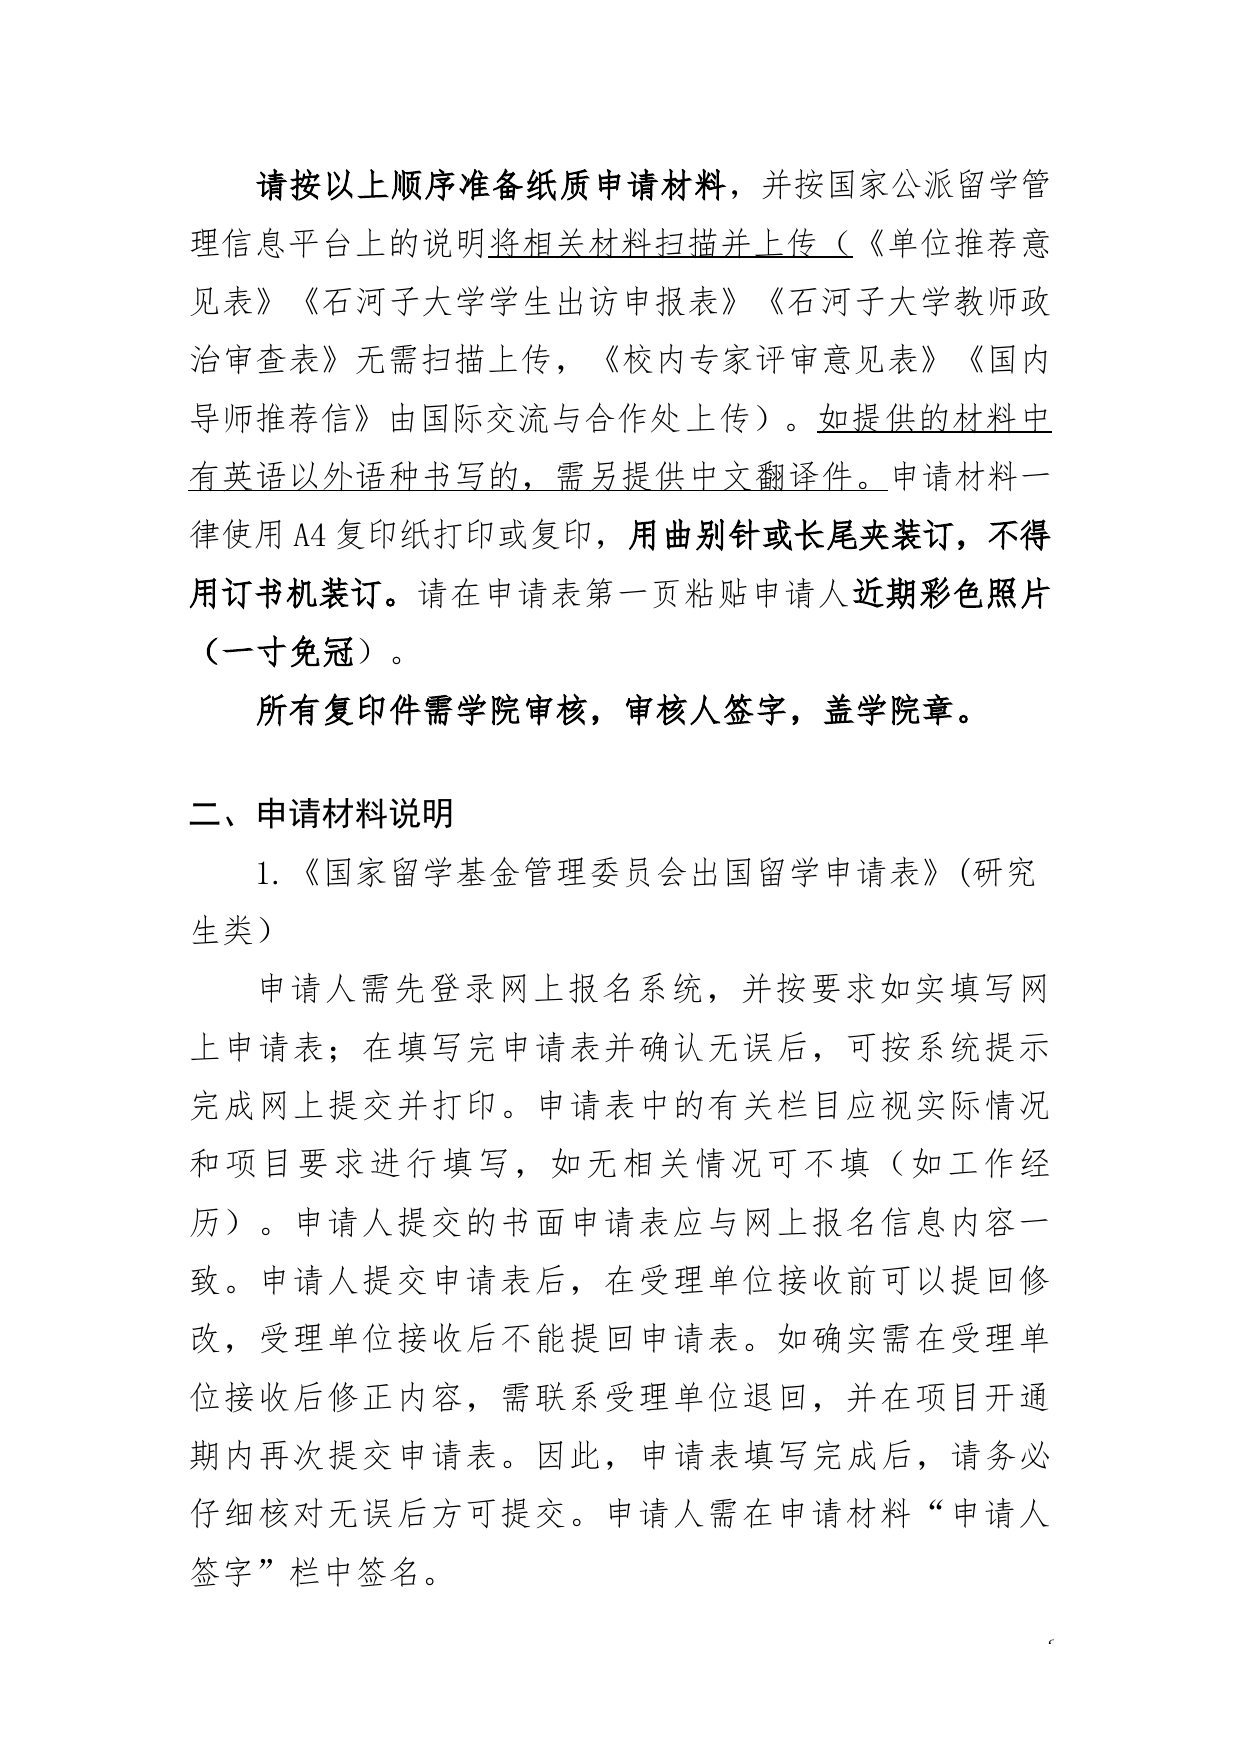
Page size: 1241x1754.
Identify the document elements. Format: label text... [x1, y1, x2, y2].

text 申请人需先登录网上报名系统，并按要求如实填写网上申请表；在填写完申请表并确认无误后，可按系统提示完成网上提交并打印。申请表中的有关栏目应视实际情况和项目要求进行填写，如无相关情况可不填（如工作经历）。申请人提交的书面申请表应与网上报名信息内容一致。申请人提交申请表后，在受理单位接收前可以提回修改，受理单位接收后不能提回申请表。如确实需在受理单位接收后修正内容，需联系受理单位退回，并在项目开通期内再次提交申请表。因此，申请表填写完成后，请务必仔细核对无误后方可提交。申请人需在申请材料“申请人签字”栏中签名。 [188, 954, 1052, 1596]
text 1.《国家留学基金管理委员会出国留学申请表》(研究生类） [188, 837, 1052, 954]
subtitle 二、申请材料说明 [188, 779, 1052, 837]
text 所有复印件需学院审核，审核人签字，盖学院章。 [188, 675, 1052, 733]
text 请按以上顺序准备纸质申请材料，并按国家公派留学管理信息平台上的说明将相关材料扫描并上传（《单位推荐意见表》《石河子大学学生出访申报表》《石河子大学教师政治审查表》无需扫描上传，《校内专家评审意见表》《国内导师推荐信》由国际交流与合作处上传）。如提供的材料中有英语以外语种书写的，需另提供中文翻译件。申请材料一律使用A4复印纸打印或复印，用曲别针或长尾夹装订，不得用订书机装订。请在申请表第一页粘贴申请人近期彩色照片（一寸免冠）。 [188, 150, 1052, 675]
